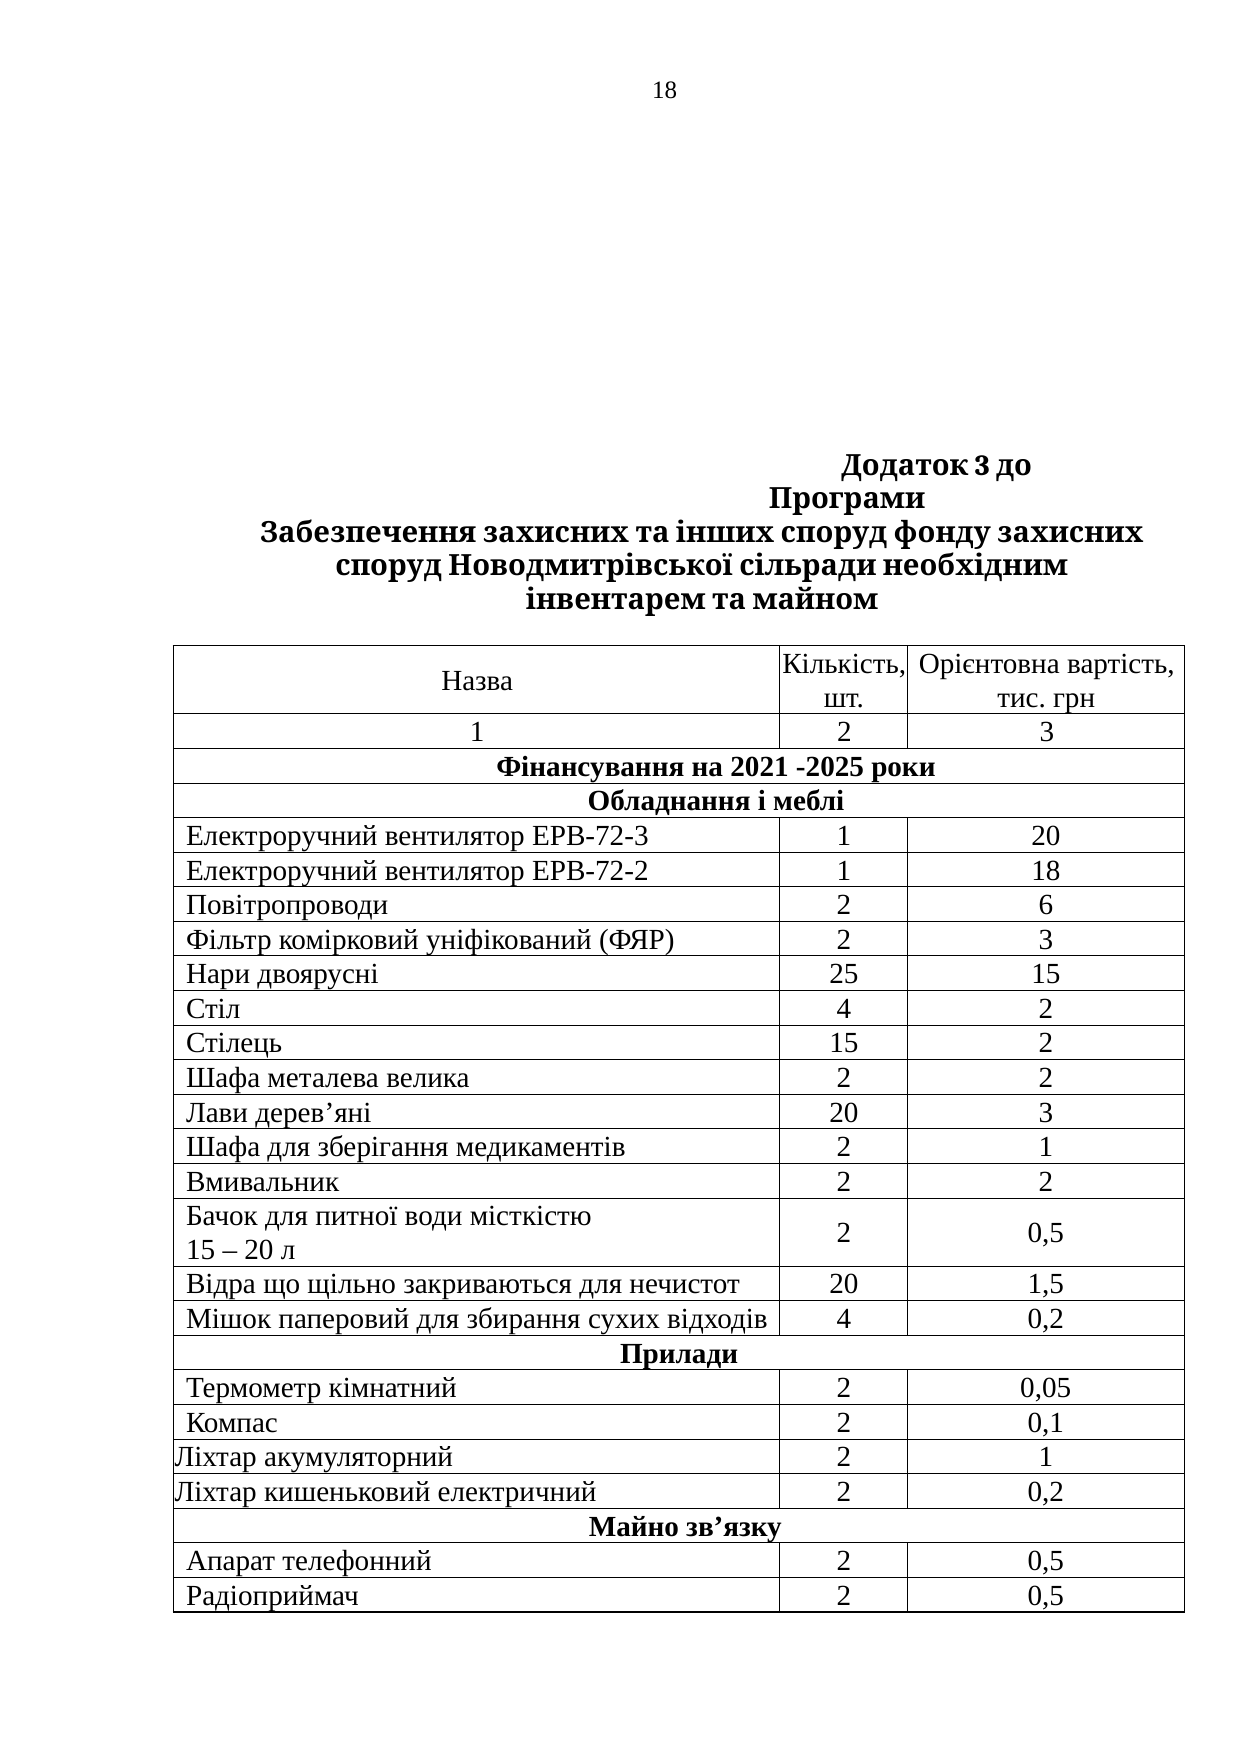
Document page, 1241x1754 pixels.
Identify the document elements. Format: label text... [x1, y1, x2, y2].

table_cell Нари двоярусні [174, 956, 779, 990]
table_cell Ліхтар акумуляторний [174, 1440, 779, 1473]
table_cell 2 [780, 922, 907, 955]
table_cell 0,5 [908, 1578, 1184, 1611]
table_cell 0,05 [908, 1370, 1184, 1404]
table_cell 18 [908, 853, 1184, 886]
table_cell Повітропроводи [174, 887, 779, 921]
table_cell Мішок паперовий для збирання сухих відходів [174, 1301, 779, 1335]
table_cell 3 [908, 714, 1184, 748]
table_cell 2 [908, 1026, 1184, 1059]
table_cell 0,2 [908, 1474, 1184, 1508]
table_header Орієнтовна вартість, тис. грн [908, 646, 1184, 713]
table_cell 2 [780, 1440, 907, 1473]
table_cell 2 [780, 1060, 907, 1094]
subtitle Додаток 3 до Програми [768, 449, 1152, 516]
table_cell 2 [780, 714, 907, 748]
table_cell 20 [780, 1095, 907, 1128]
table_cell 1 [780, 818, 907, 852]
table_cell 20 [908, 818, 1184, 852]
table_cell 1 [174, 714, 779, 748]
table_cell 2 [908, 991, 1184, 1024]
table_cell Майно зв’язку [174, 1509, 1184, 1542]
table_cell 20 [780, 1267, 907, 1300]
table_cell 25 [780, 956, 907, 990]
table_cell Лави дерев’яні [174, 1095, 779, 1128]
table_cell 3 [908, 1095, 1184, 1128]
table_cell Компас [174, 1405, 779, 1438]
table_cell 0,1 [908, 1405, 1184, 1438]
table_cell 15 [908, 956, 1184, 990]
table_cell Ліхтар кишеньковий електричний [174, 1474, 779, 1508]
table_cell 4 [780, 1301, 907, 1335]
table_cell 2 [780, 1370, 907, 1404]
table_cell 4 [780, 991, 907, 1024]
table_cell 0,5 [908, 1543, 1184, 1577]
table_cell 2 [780, 887, 907, 921]
table_cell 1 [780, 853, 907, 886]
table_cell 1,5 [908, 1267, 1184, 1300]
table_cell 2 [780, 1164, 907, 1197]
table_cell 6 [908, 887, 1184, 921]
table_cell Стілець [174, 1026, 779, 1059]
table_cell Прилади [174, 1336, 1184, 1369]
table_cell Фільтр комірковий уніфікований (ФЯР) [174, 922, 779, 955]
table_cell 0,2 [908, 1301, 1184, 1335]
table_header Назва [174, 646, 779, 713]
table_cell 2 [780, 1543, 907, 1577]
table_cell 2 [780, 1199, 907, 1266]
table_cell Електроручний вентилятор ЕРВ-72-2 [174, 853, 779, 886]
table_header Кількість, шт. [780, 646, 907, 713]
table_cell Вмивальник [174, 1164, 779, 1197]
table_cell Радіоприймач [174, 1578, 779, 1611]
table_cell Стіл [174, 991, 779, 1024]
table_cell 3 [908, 922, 1184, 955]
table_cell Бачок для питної води місткістю 15 – 20 л [174, 1199, 779, 1266]
table_cell 2 [780, 1129, 907, 1163]
table_cell 0,5 [908, 1199, 1184, 1266]
table_cell 1 [908, 1440, 1184, 1473]
table_cell 2 [780, 1405, 907, 1438]
table_cell Відра що щільно закриваються для нечистот [174, 1267, 779, 1300]
table_cell Шафа для зберігання медикаментів [174, 1129, 779, 1163]
table_cell Апарат телефонний [174, 1543, 779, 1577]
table_cell Електроручний вентилятор ЕРВ-72-3 [174, 818, 779, 852]
subtitle Забезпечення захисних та інших споруд фонду захисних споруд Новодмитрівської сільради необхідним інвентарем та майном [252, 516, 1152, 616]
table_cell Термометр кімнатний [174, 1370, 779, 1404]
table_cell Обладнання і меблі [174, 784, 1184, 817]
table_cell 2 [908, 1164, 1184, 1197]
table_cell 2 [780, 1578, 907, 1611]
table_cell 2 [780, 1474, 907, 1508]
table_cell 2 [908, 1060, 1184, 1094]
table_cell Фінансування на 2021 -2025 роки [174, 749, 1184, 782]
table_cell 1 [908, 1129, 1184, 1163]
table_cell 15 [780, 1026, 907, 1059]
table_cell Шафа металева велика [174, 1060, 779, 1094]
